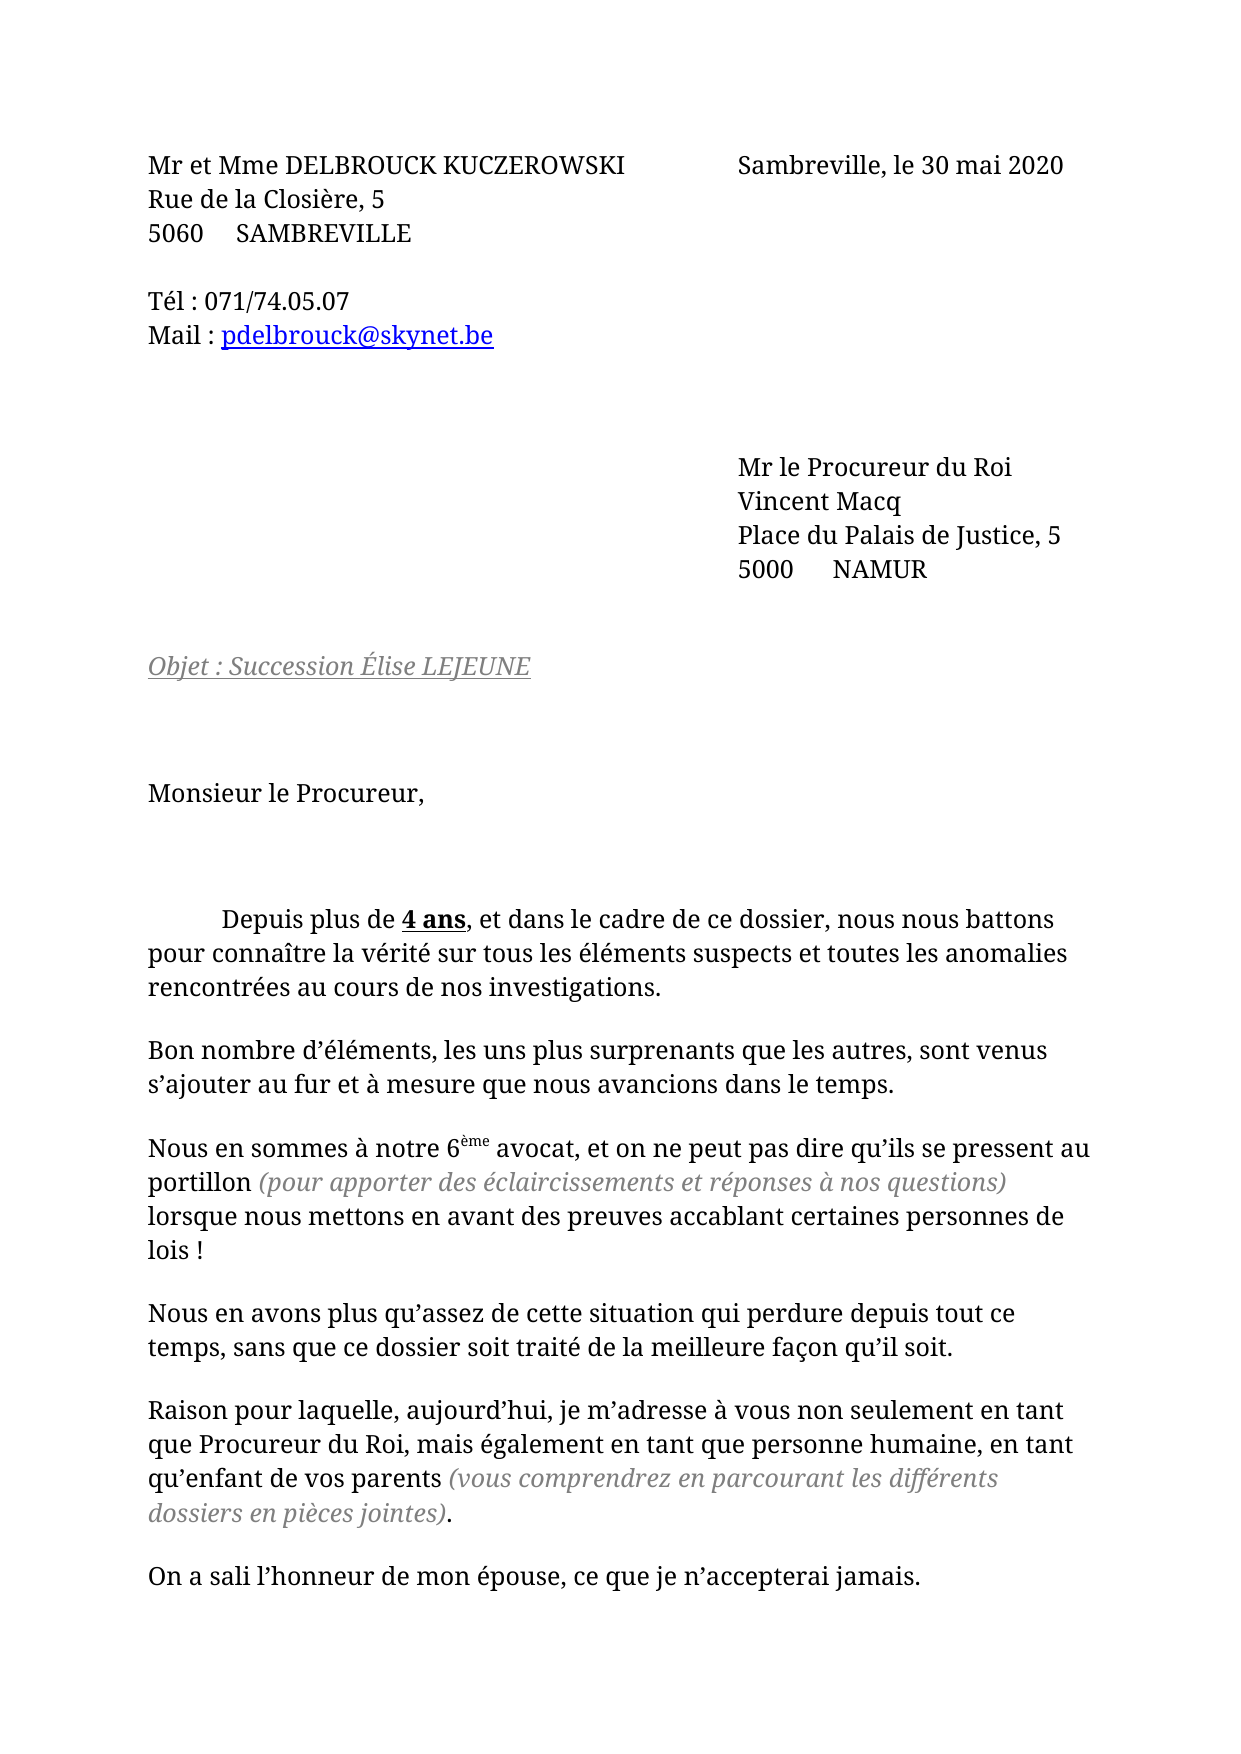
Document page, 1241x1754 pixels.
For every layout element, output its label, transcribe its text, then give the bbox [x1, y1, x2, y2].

text Tél : 071/74.05.07 [148, 284, 1093, 318]
text Rue de la Closière, 5 [148, 182, 1093, 216]
text Objet : Succession Élise LEJEUNE [148, 649, 1093, 683]
text Mail : pdelbrouck@skynet.be [148, 318, 1093, 352]
text Nous en sommes à notre 6ème avocat, et on ne peut pas dire qu’ils se pressent au portillon (pour apporter des éclaircissements et réponses à nos questions) lorsque nous mettons en avant des preuves accablant certaines personnes de lois ! [148, 1130, 1093, 1267]
text Depuis plus de 4 ans, et dans le cadre de ce dossier, nous nous battons pour connaître la vérité sur tous les éléments suspects et toutes les anomalies rencontrées au cours de nos investigations. [148, 902, 1093, 1004]
text Nous en avons plus qu’assez de cette situation qui perdure depuis tout ce temps, sans que ce dossier soit traité de la meilleure façon qu’il soit. [148, 1296, 1093, 1364]
text Place du Palais de Justice, 5 [148, 517, 1093, 551]
text Mr le Procureur du Roi [148, 449, 1093, 483]
text Vincent Macq [148, 483, 1093, 517]
text On a sali l’honneur de mon épouse, ce que je n’accepterai jamais. [148, 1558, 1093, 1592]
text Mr et Mme DELBROUCK KUCZEROWSKI Sambreville, le 30 mai 2020 [148, 148, 1093, 182]
text 5000 NAMUR [148, 551, 1093, 586]
text Raison pour laquelle, aujourd’hui, je m’adresse à vous non seulement en tant que Procureur du Roi, mais également en tant que personne humaine, en tant qu’enfant de vos parents (vous comprendrez en parcourant les différents dossiers en pièces jointes). [148, 1393, 1093, 1529]
text 5060 SAMBREVILLE [148, 216, 1093, 250]
text Bon nombre d’éléments, les uns plus surprenants que les autres, sont venus s’ajouter au fur et à mesure que nous avancions dans le temps. [148, 1033, 1093, 1101]
text Monsieur le Procureur, [148, 775, 1093, 809]
